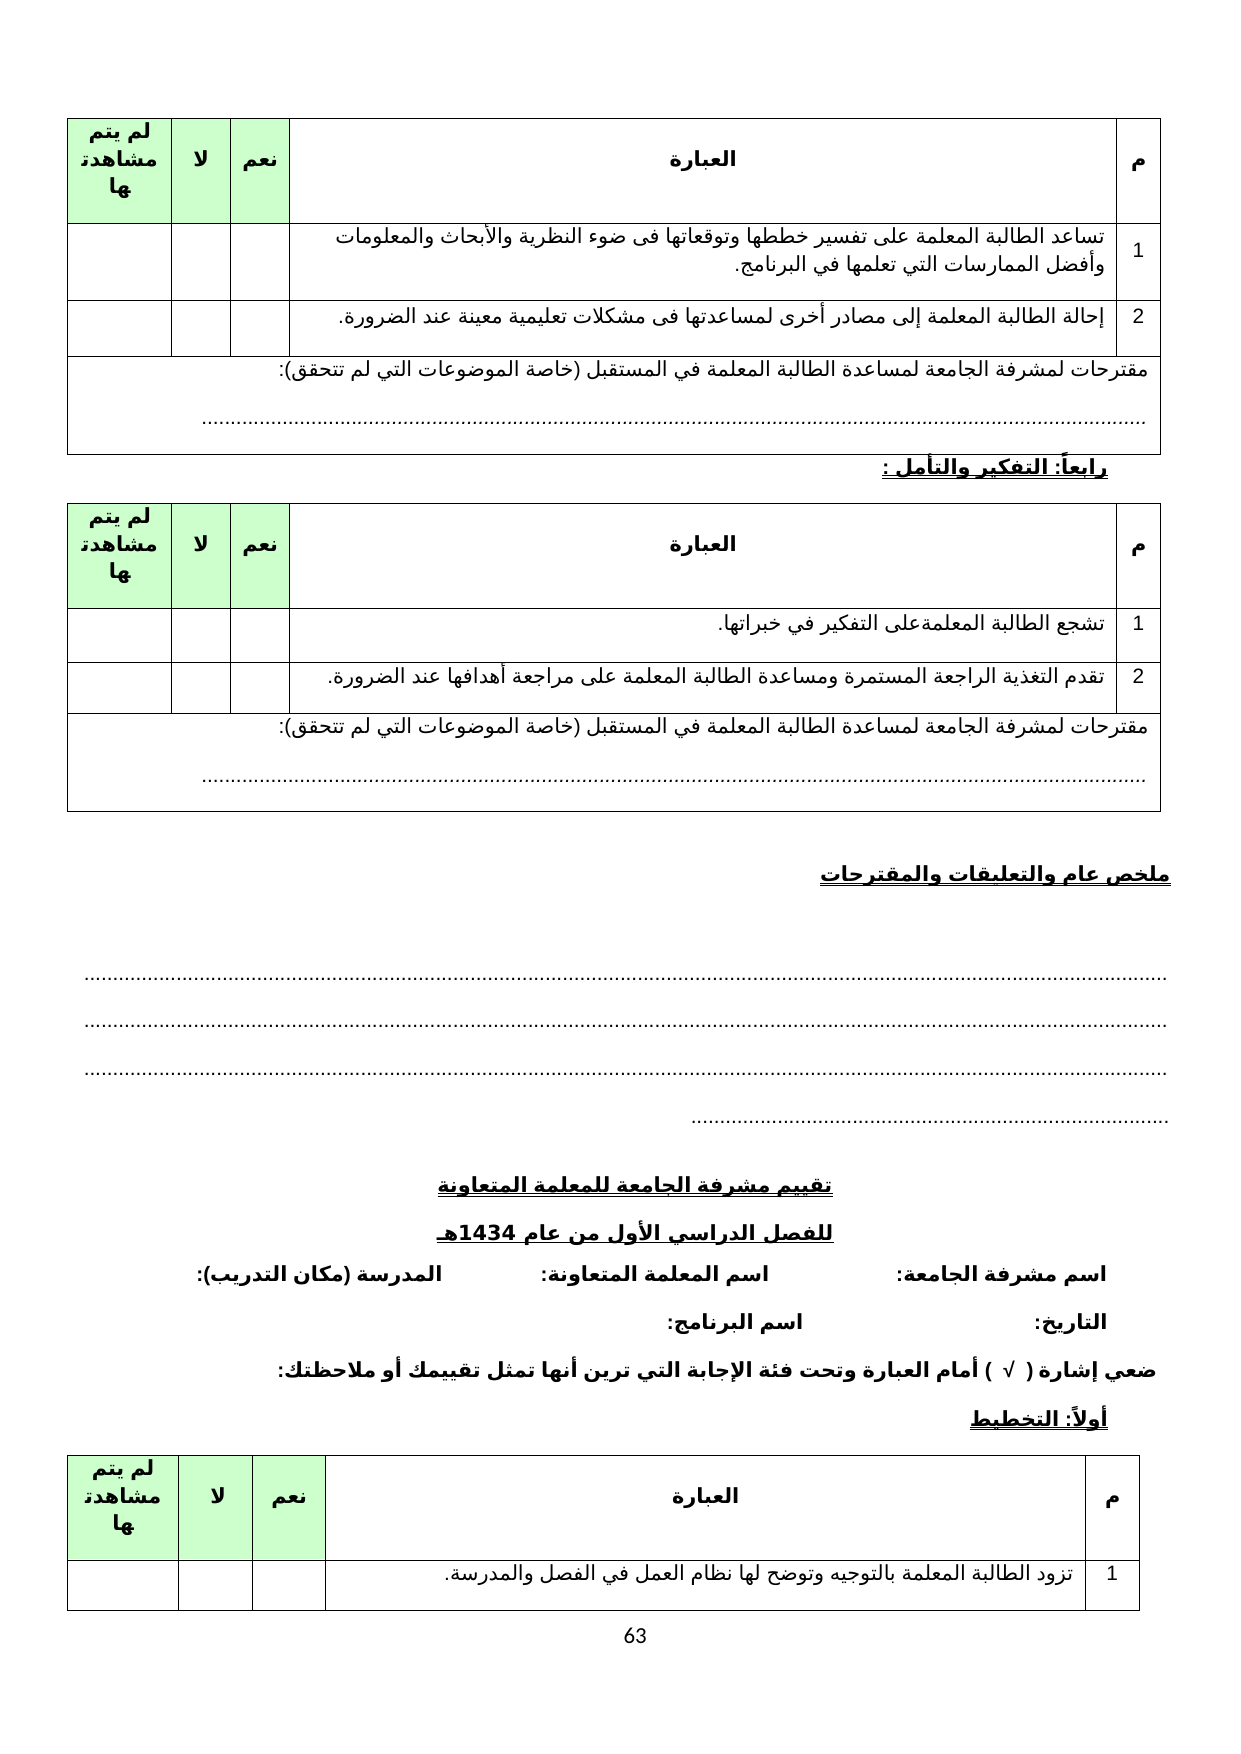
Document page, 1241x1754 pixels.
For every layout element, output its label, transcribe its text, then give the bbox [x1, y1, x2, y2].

table_cell [172, 663, 230, 713]
table_cell 2 [1117, 663, 1160, 713]
table_cell [172, 224, 230, 300]
table_header م [1117, 504, 1160, 608]
table_cell [172, 609, 230, 662]
table_cell 1 [1117, 224, 1160, 300]
table_header نعم [253, 1456, 325, 1559]
table_cell [68, 224, 171, 300]
text ضعي إشارة ( √ ) أمام العبارة وتحت فئة الإجابة التي ترين أنها تمثل تقييمك أو ملاحظتك: [162, 1358, 1158, 1382]
table_header نعم [231, 119, 289, 223]
table_cell تزود الطالبة المعلمة بالتوجيه وتوضح لها نظام العمل في الفصل والمدرسة. [326, 1561, 1085, 1610]
text رابعاً: التفكير والتأمل : [162, 455, 1107, 479]
table_header لا [179, 1456, 252, 1559]
table_cell 1 [1086, 1561, 1139, 1610]
table_header العبارة [290, 504, 1116, 608]
table_cell 1 [1117, 609, 1160, 662]
text للفصل الدراسي الأول من عام 1434هـ [162, 1221, 1107, 1246]
table_cell تقدم التغذية الراجعة المستمرة ومساعدة الطالبة المعلمة على مراجعة أهدافها عند الضرورة. [290, 663, 1116, 713]
table_cell 2 [1117, 301, 1160, 356]
table_cell [68, 609, 171, 662]
table_cell تشجع الطالبة المعلمةعلى التفكير في خبراتها. [290, 609, 1116, 662]
table_cell [231, 224, 289, 300]
table_header نعم [231, 504, 289, 608]
table_cell [68, 663, 171, 713]
table_cell [172, 301, 230, 356]
table_header لم يتم مشاهدتها [68, 1456, 178, 1559]
table_cell [231, 301, 289, 356]
table_cell تساعد الطالبة المعلمة على تفسير خططها وتوقعاتها فى ضوء النظرية والأبحاث والمعلومات وأفضل الممارسات التي تعلمها في البرنامج. [290, 224, 1116, 300]
text تقييم مشرفة الجامعة للمعلمة المتعاونة [162, 1173, 1107, 1197]
text التاريخ: اسم البرنامج: [162, 1310, 1107, 1334]
table_cell إحالة الطالبة المعلمة إلى مصادر أخرى لمساعدتها فى مشكلات تعليمية معينة عند الضرورة. [290, 301, 1116, 356]
table_header العبارة [326, 1456, 1085, 1559]
table_cell [231, 609, 289, 662]
table_cell [253, 1561, 325, 1610]
table_header لا [172, 119, 230, 223]
text ....................................................................................................................................................................................................................................................................................................................................................................................................................................................................................................................................................................................................................................................................... [78, 960, 1170, 1128]
table_header م [1086, 1456, 1139, 1559]
table_header م [1117, 119, 1160, 223]
table_cell [68, 1561, 178, 1610]
text ملخص عام والتعليقات والمقترحات [162, 862, 1170, 886]
table_cell [68, 301, 171, 356]
text اسم مشرفة الجامعة: اسم المعلمة المتعاونة: المدرسة (مكان التدريب): [162, 1262, 1107, 1286]
table_header لم يتم مشاهدتها [68, 504, 171, 608]
table_header لا [172, 504, 230, 608]
table_cell [179, 1561, 252, 1610]
table_cell [231, 663, 289, 713]
text أولاً: التخطيط [162, 1407, 1107, 1431]
table_header العبارة [290, 119, 1116, 223]
table_header لم يتم مشاهدتها [68, 119, 171, 223]
